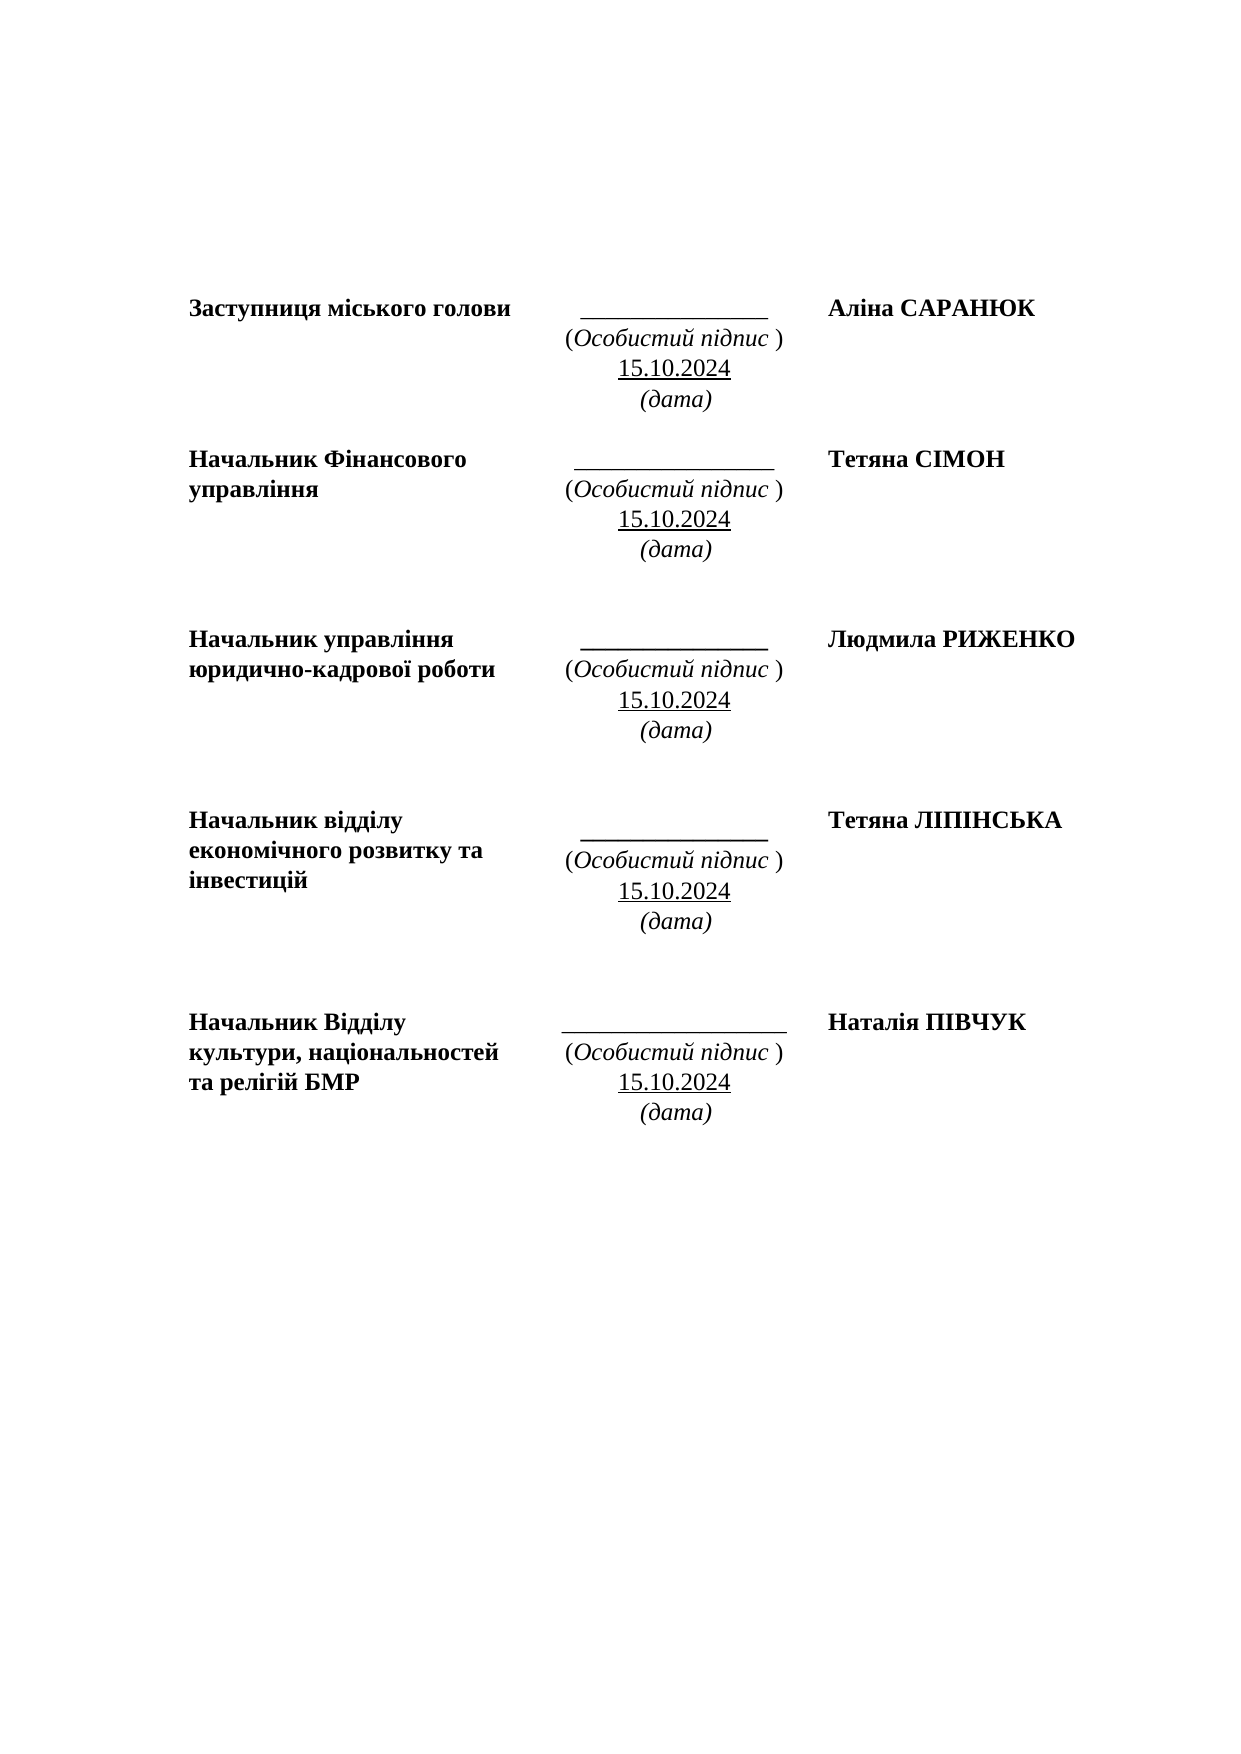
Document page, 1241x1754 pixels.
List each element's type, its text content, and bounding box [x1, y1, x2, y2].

table_cell Тетяна СІМОН [817, 444, 1211, 594]
table_header Аліна САРАНЮК [817, 233, 1211, 444]
table_header Заступниця міського голови [177, 233, 531, 444]
table_cell _______________ (Особистий підпис ) 15.10.2024 (дата) [531, 594, 817, 775]
table_cell Начальник відділу економічного розвитку та інвестицій [177, 775, 531, 977]
table_cell Наталія ПІВЧУК [817, 977, 1211, 1157]
table_cell __________________ (Особистий підпис ) 15.10.2024 (дата) [531, 977, 817, 1157]
table_cell ________________ (Особистий підпис ) 15.10.2024 (дата) [531, 444, 817, 594]
table_header _______________ (Особистий підпис ) 15.10.2024 (дата) [531, 233, 817, 444]
table_cell Людмила РИЖЕНКО [817, 594, 1211, 775]
table_cell Начальник управління юридично-кадрової роботи [177, 594, 531, 775]
table_cell Начальник Фінансового управління [177, 444, 531, 594]
table_cell _______________ (Особистий підпис ) 15.10.2024 (дата) [531, 775, 817, 977]
table_cell Начальник Відділу культури, національностей та релігій БМР [177, 977, 531, 1157]
table_cell Тетяна ЛІПІНСЬКА [817, 775, 1211, 977]
